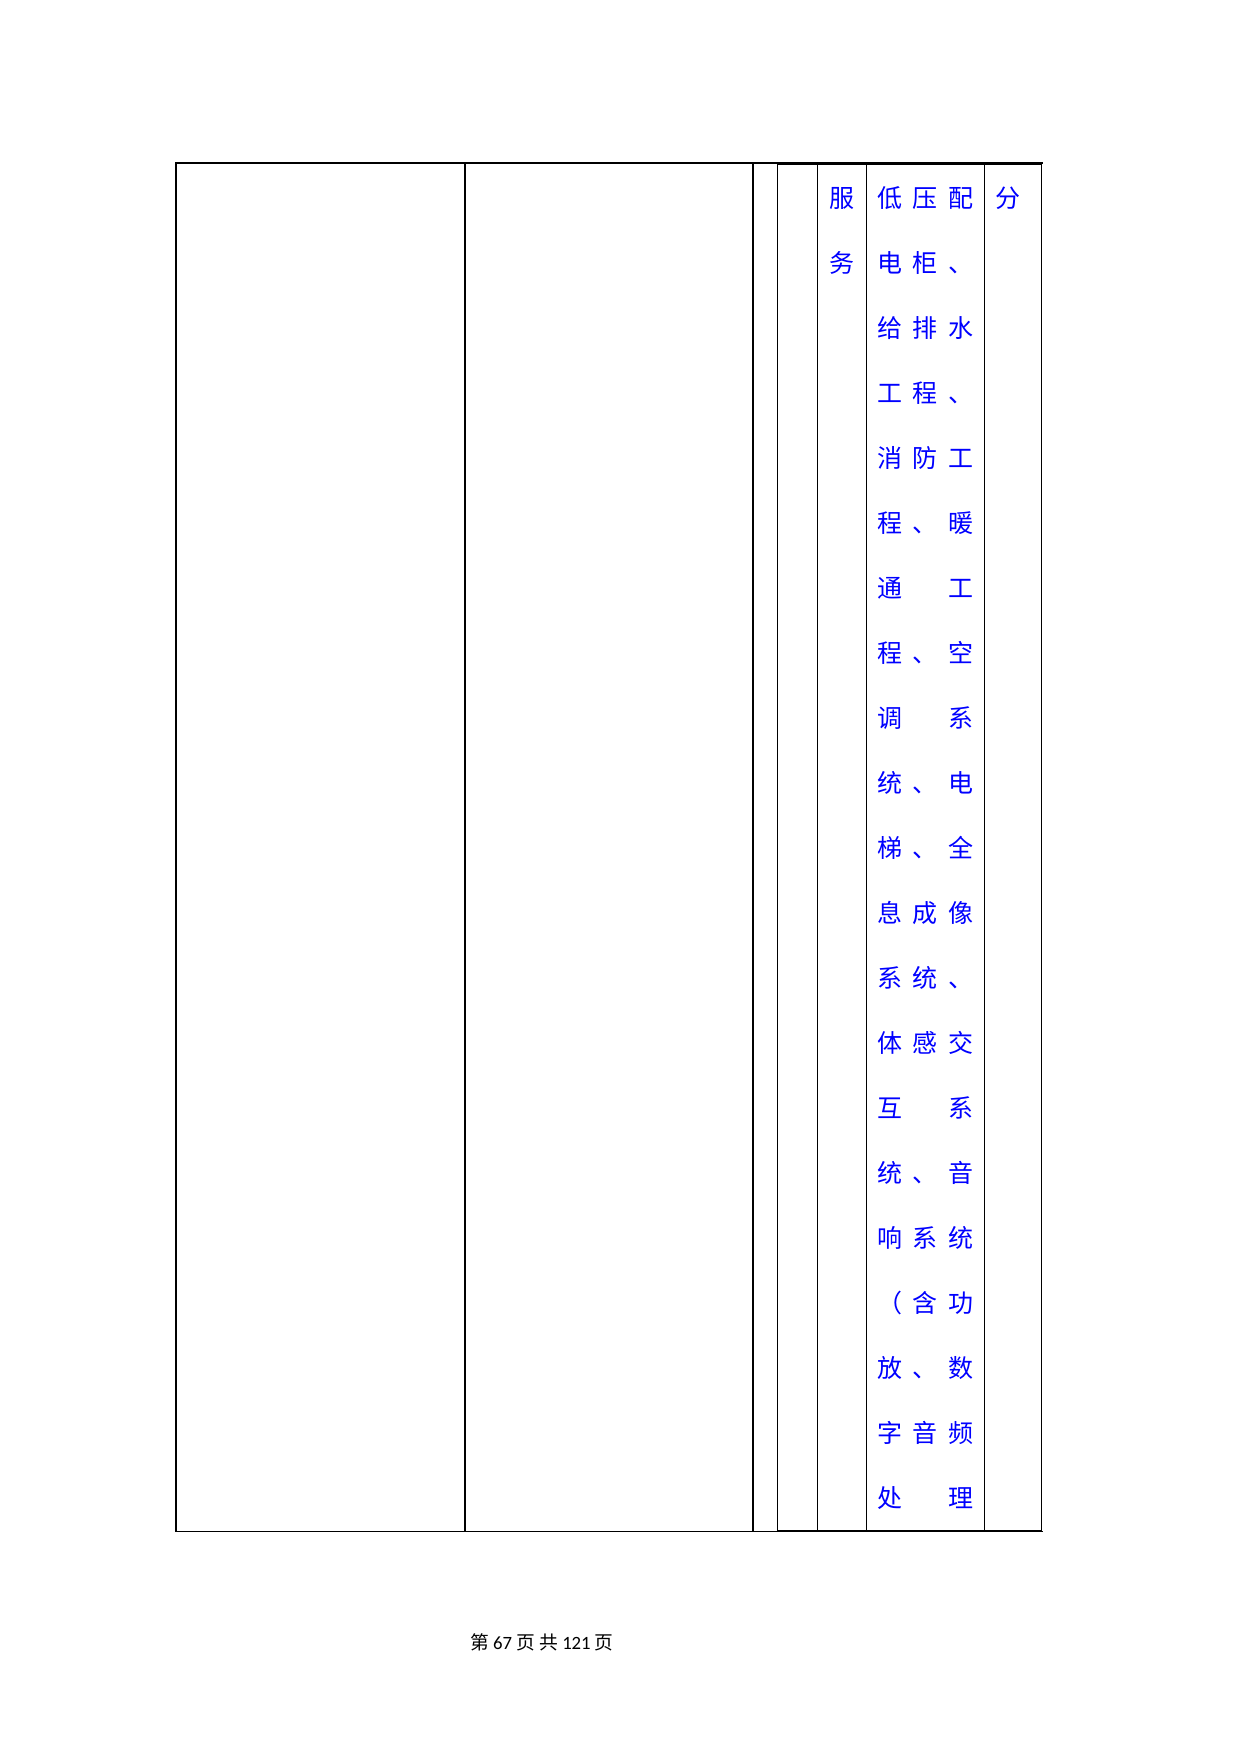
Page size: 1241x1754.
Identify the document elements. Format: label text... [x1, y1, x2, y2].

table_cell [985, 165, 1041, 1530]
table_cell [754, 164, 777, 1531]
table_cell [466, 164, 752, 1531]
table_cell 1 [177, 164, 464, 1531]
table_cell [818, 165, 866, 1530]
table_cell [867, 165, 984, 1530]
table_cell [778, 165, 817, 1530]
